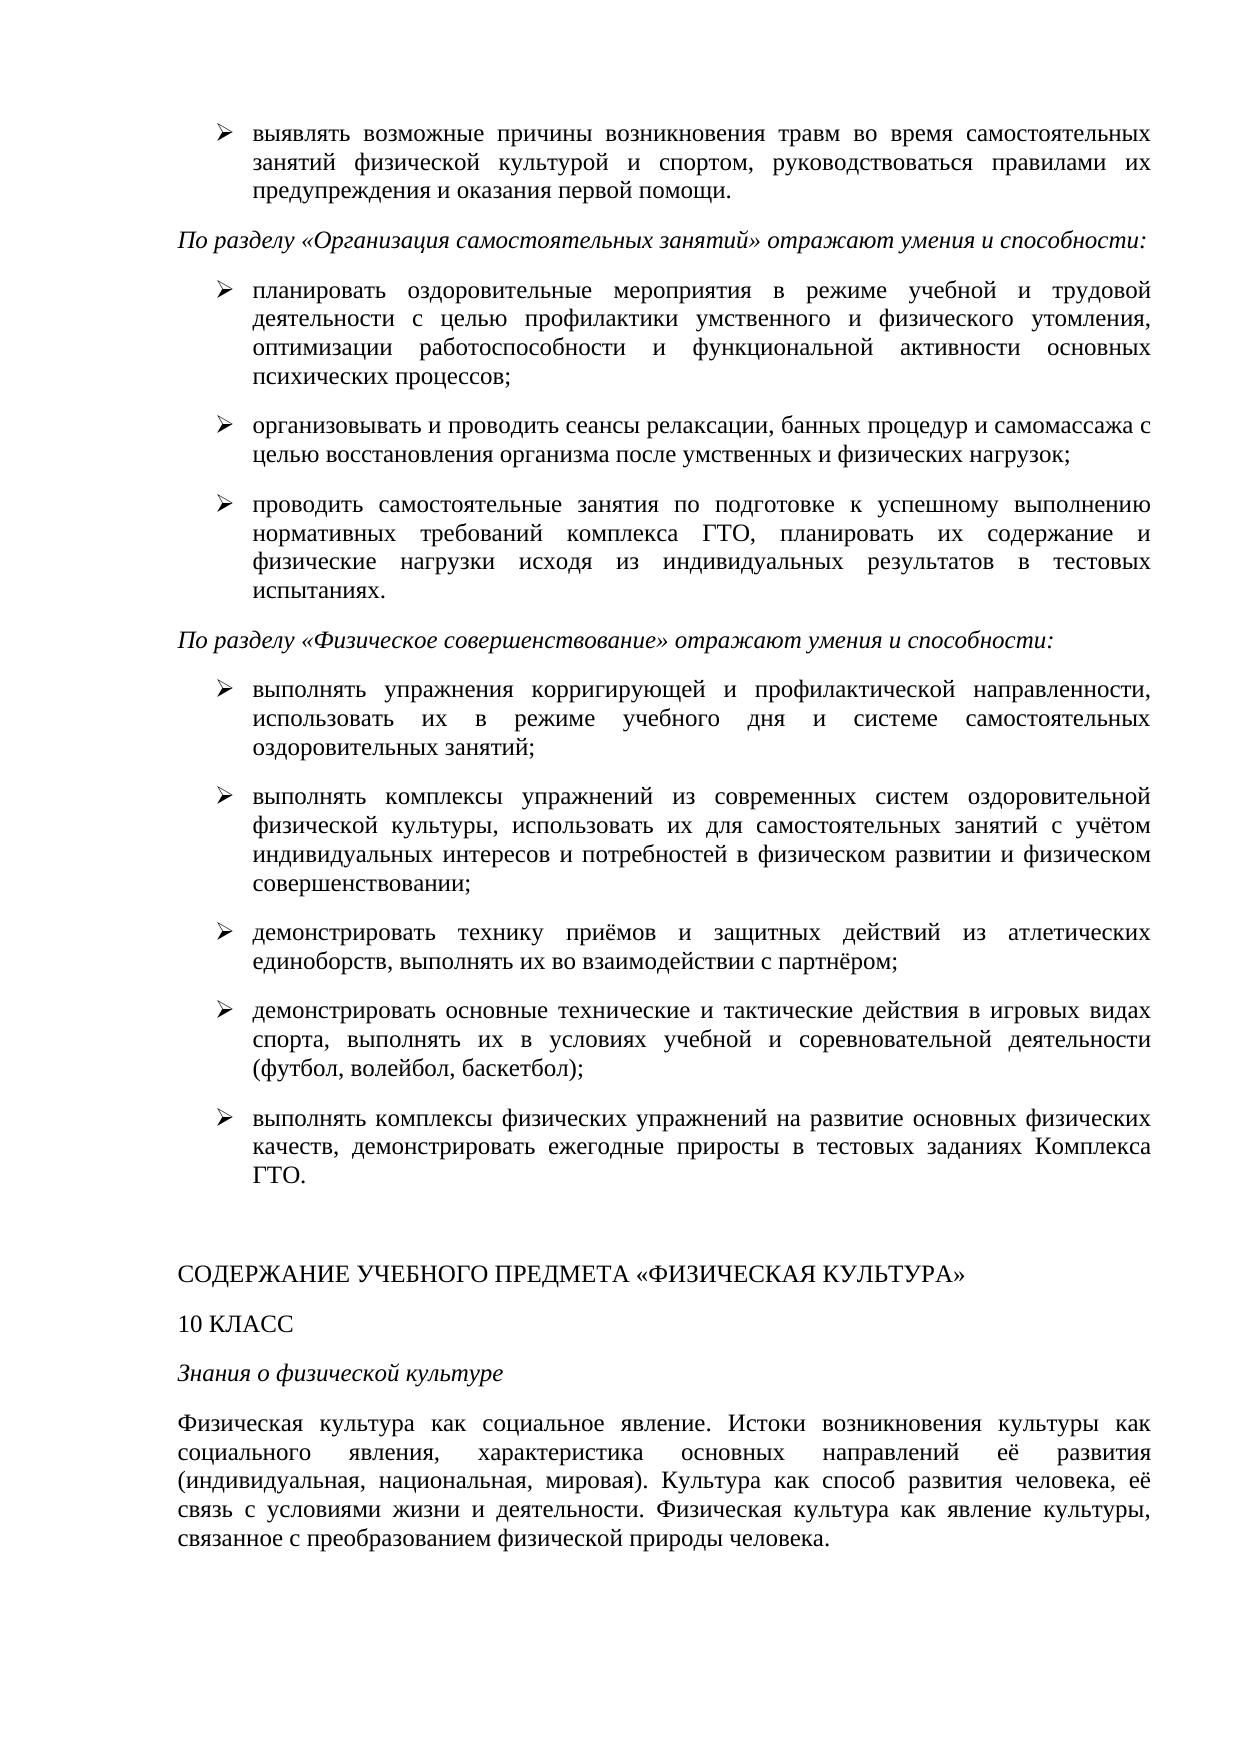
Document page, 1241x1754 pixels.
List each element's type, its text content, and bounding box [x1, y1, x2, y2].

list организовывать и проводить сеансы релаксации, банных процедур и самомассажа с целью восстановления организма после умственных и физических нагрузок; [215, 411, 1152, 468]
list проводить самостоятельные занятия по подготовке к успешному выполнению нормативных требований комплекса ГТО, планировать их содержание и физические нагрузки исходя из индивидуальных результатов в тестовых испытаниях. [215, 489, 1152, 604]
text Физическая культура как социальное явление. Истоки возникновения культуры как социального явления, характеристика основных направлений её развития (индивидуальная, национальная, мировая). Культура как способ развития человека, её связь с условиями жизни и деятельности. Физическая культура как явление культуры, связанное с преобразованием физической природы человека. [177, 1408, 1152, 1552]
list выполнять комплексы упражнений из современных систем оздоровительной физической культуры, использовать их для самостоятельных занятий с учётом индивидуальных интересов и потребностей в физическом развитии и физическом совершенствовании; [215, 781, 1152, 896]
text СОДЕРЖАНИЕ УЧЕБНОГО ПРЕДМЕТА «ФИЗИЧЕСКАЯ КУЛЬТУРА» [177, 1259, 1152, 1288]
list выявлять возможные причины возникновения травм во время самостоятельных занятий физической культурой и спортом, руководствоваться правилами их предупреждения и оказания первой помощи. [215, 118, 1152, 204]
text По разделу «Организация самостоятельных занятий» отражают умения и способности: [177, 225, 1152, 254]
text 10 КЛАСС [177, 1309, 1152, 1338]
list выполнять комплексы физических упражнений на развитие основных физических качеств, демонстрировать ежегодные приросты в тестовых заданиях Комплекса ГТО. [215, 1103, 1152, 1189]
list демонстрировать технику приёмов и защитных действий из атлетических единоборств, выполнять их во взаимодействии с партнёром; [215, 917, 1152, 975]
list планировать оздоровительные мероприятия в режиме учебной и трудовой деятельности с целью профилактики умственного и физического утомления, оптимизации работоспособности и функциональной активности основных психических процессов; [215, 275, 1152, 390]
text Знания о физической культуре [177, 1358, 1152, 1387]
list демонстрировать основные технические и тактические действия в игровых видах спорта, выполнять их в условиях учебной и соревновательной деятельности (футбол, волейбол, баскетбол); [215, 996, 1152, 1082]
list выполнять упражнения корригирующей и профилактической направленности, использовать их в режиме учебного дня и системе самостоятельных оздоровительных занятий; [215, 674, 1152, 761]
text По разделу «Физическое совершенствование» отражают умения и способности: [177, 625, 1152, 653]
